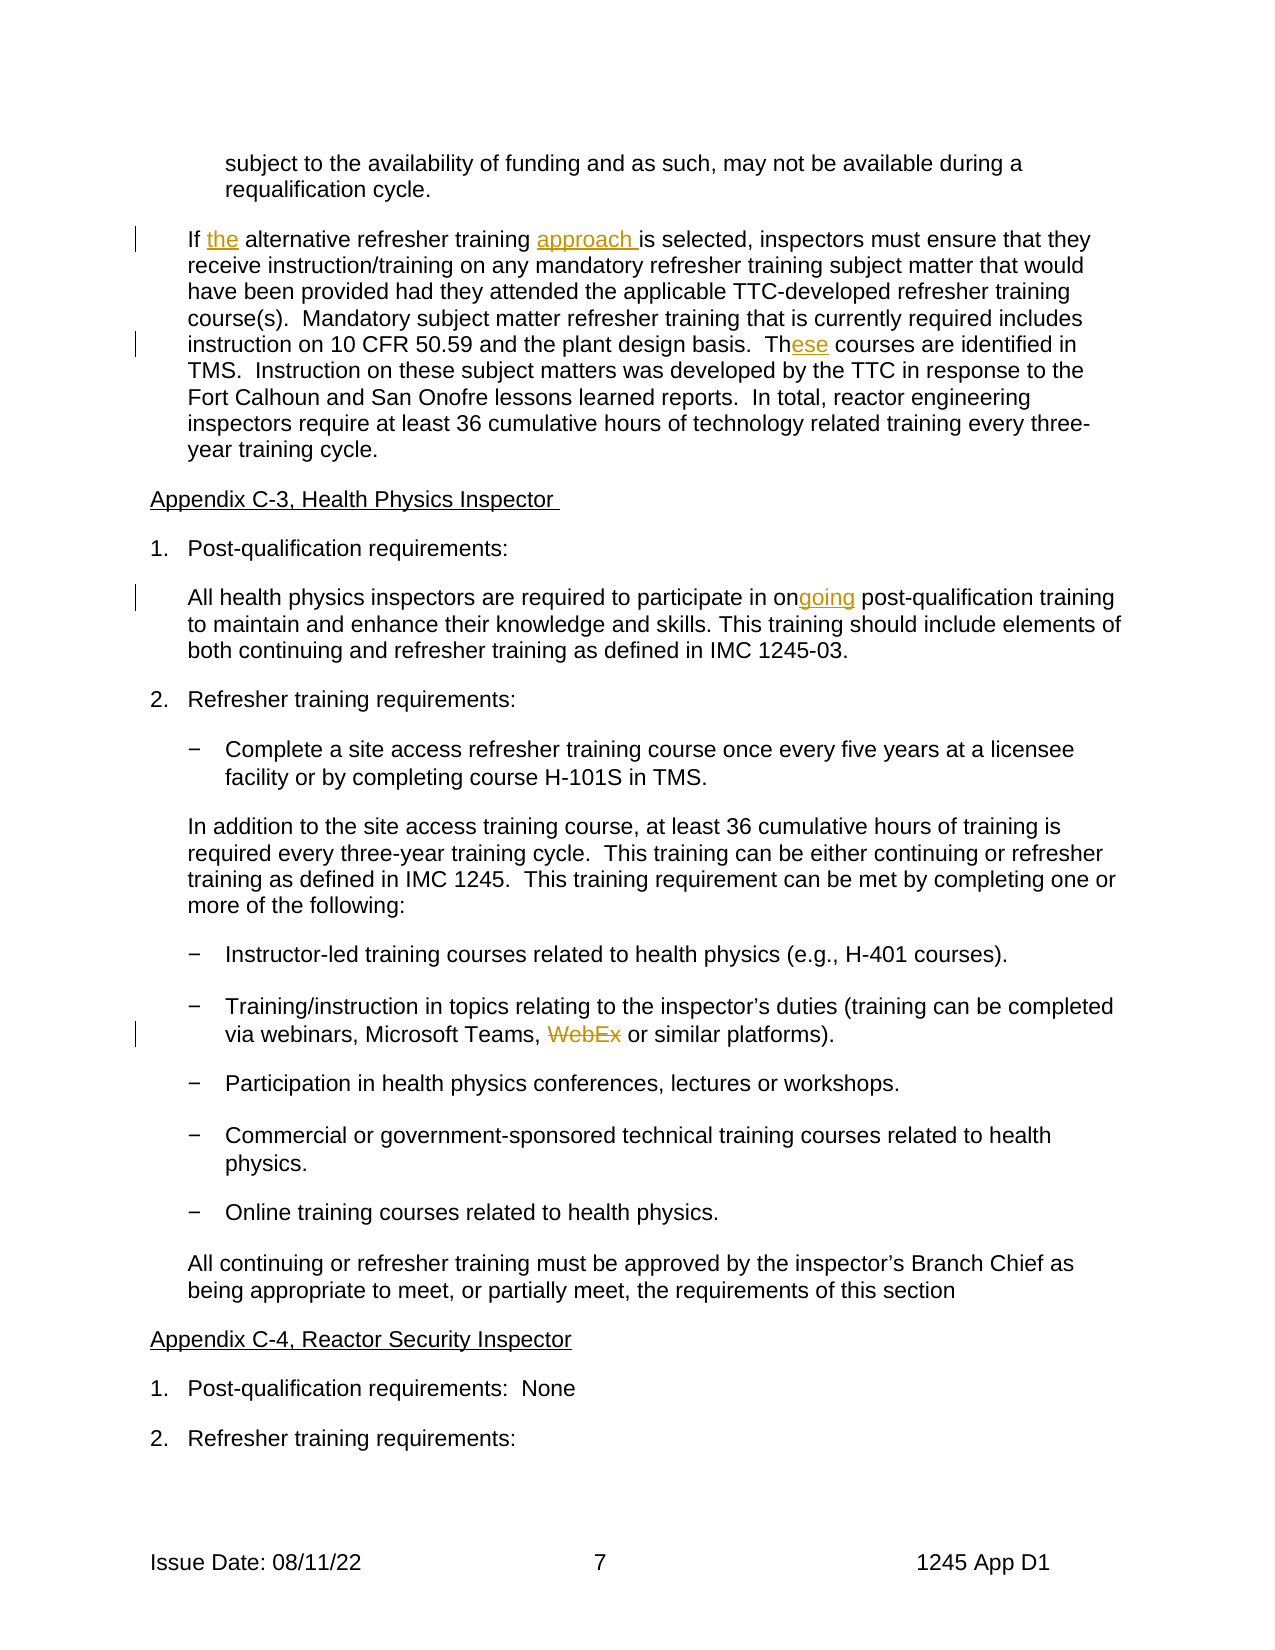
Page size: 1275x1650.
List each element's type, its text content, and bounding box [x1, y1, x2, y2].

list Post-qualification requirements: [150, 535, 1125, 561]
list Training/instruction in topics relating to the inspector’s duties (training can be completed via webinars, Microsoft Teams, or similar platforms). [187, 993, 1125, 1047]
subtitle Appendix C-4, Reactor Security Inspector [150, 1326, 1125, 1352]
list Refresher training requirements: [150, 686, 1125, 713]
list Commercial or government-sponsored technical training courses related to health physics. [187, 1122, 1125, 1176]
text In addition to the site access training course, at least 36 cumulative hours of training is required every three-year training cycle. This training can be either continuing or refresher training as defined in IMC 1245. This training requirement can be met by completing one or more of the following: [187, 813, 1125, 918]
list Online training courses related to health physics. [187, 1199, 1125, 1227]
list Refresher training requirements: [150, 1424, 1125, 1451]
list Complete a site access refresher training course once every five years at a licensee facility or by completing course H-101S in TMS. [187, 736, 1125, 790]
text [225, 150, 1125, 203]
list Post-qualification requirements: None [150, 1375, 1125, 1402]
text All health physics inspectors are required to participate in on post-qualification training to maintain and enhance their knowledge and skills. This training should include elements of both continuing and refresher training as defined in IMC 1245-03. [187, 584, 1125, 663]
text If alternative refresher training is selected, inspectors must ensure that they receive instruction/training on any mandatory refresher training subject matter that would have been provided had they attended the applicable TTC-developed refresher training course(s). Mandatory subject matter refresher training that is currently required includes instruction on 10 CFR 50.59 and the plant design basis. Th courses are identified in TMS. Instruction on these subject matters was developed by the TTC in response to the Fort Calhoun and San Onofre lessons learned reports. In total, reactor engineering inspectors require at least 36 cumulative hours of technology related training every three-year training cycle. [187, 226, 1125, 463]
list Instructor-led training courses related to health physics (e.g., H-401 courses). [187, 941, 1125, 970]
text All continuing or refresher training must be approved by the inspector’s Branch Chief as being appropriate to meet, or partially meet, the requirements of this section [187, 1250, 1125, 1303]
subtitle Appendix C-3, Health Physics Inspector [150, 486, 1125, 512]
list Participation in health physics conferences, lectures or workshops. [187, 1070, 1125, 1099]
